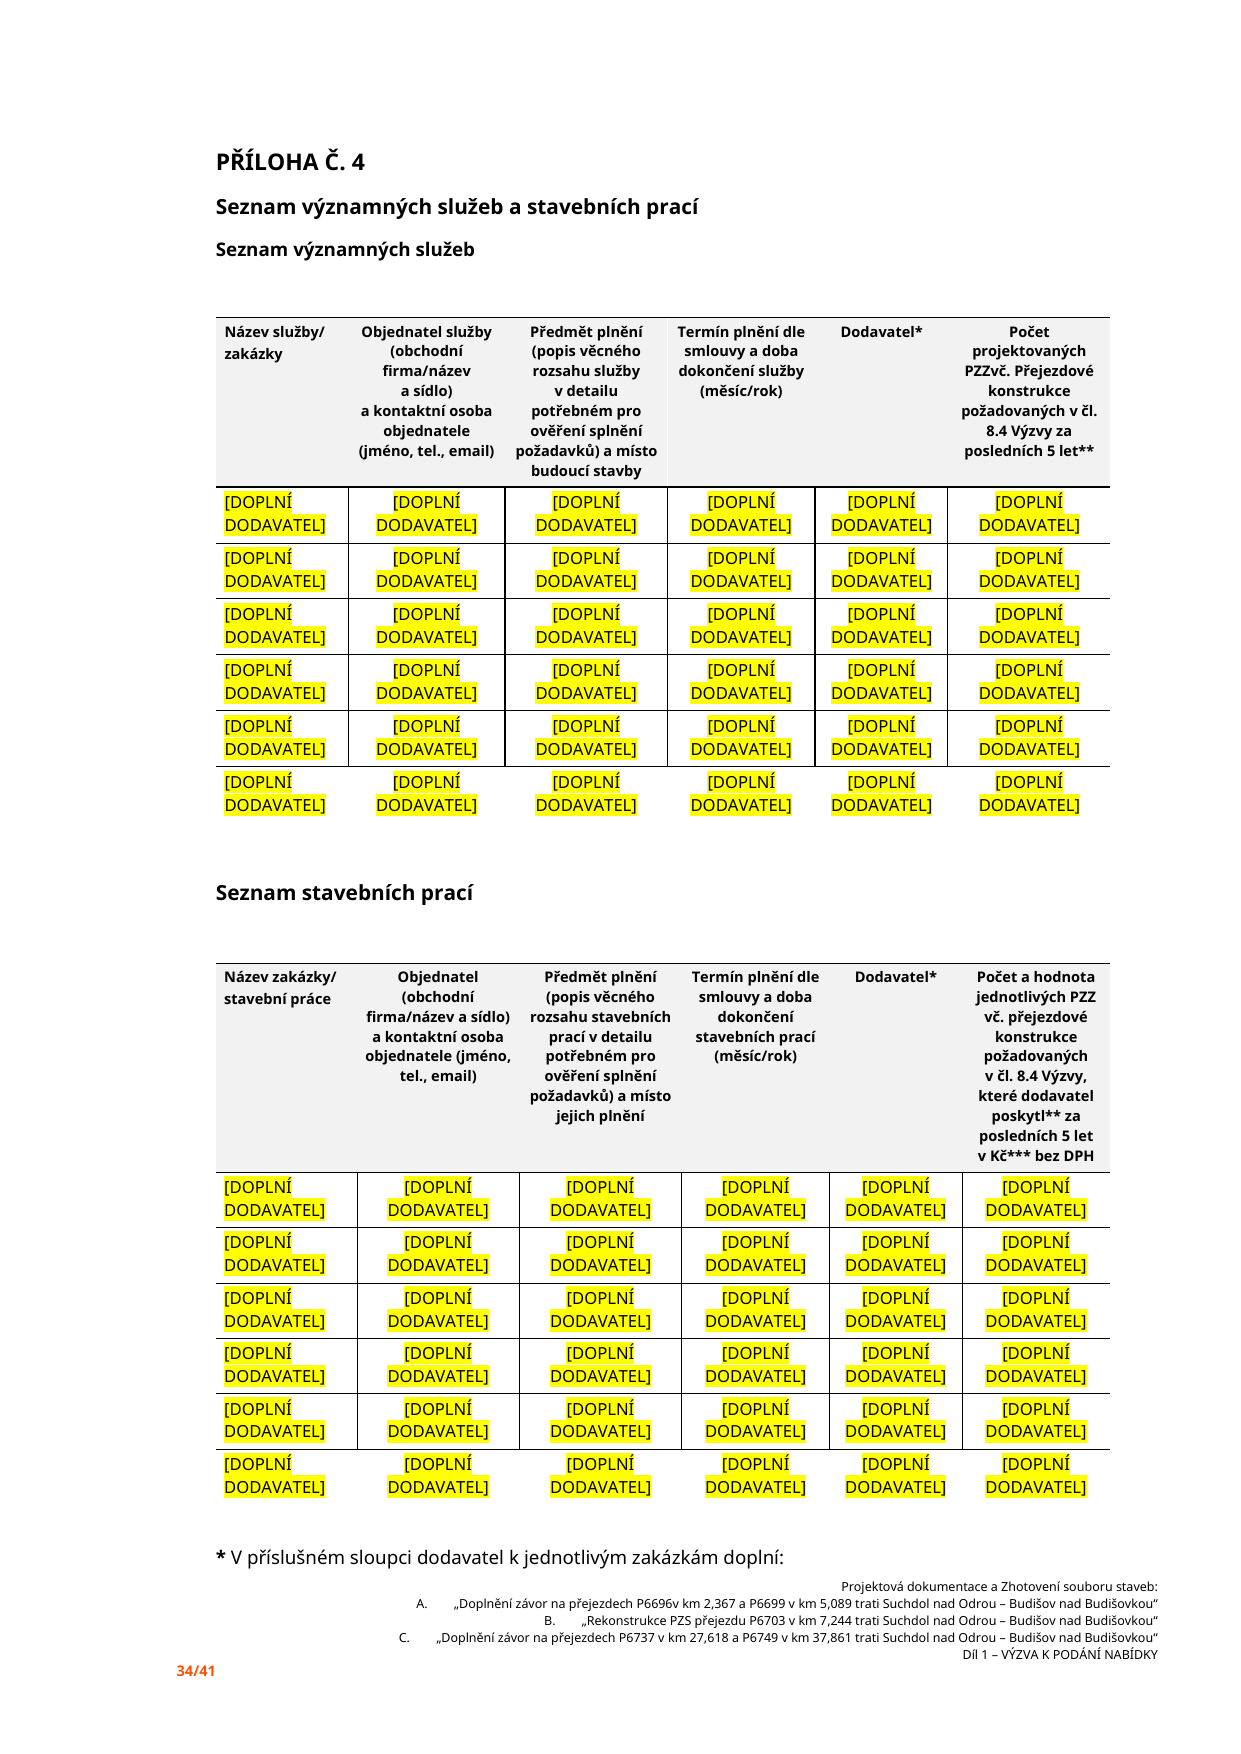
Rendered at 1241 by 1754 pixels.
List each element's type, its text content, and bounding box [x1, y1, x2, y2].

table_cell [DOPLNÍ DODAVATEL] [668, 655, 814, 710]
table_cell [DOPLNÍ DODAVATEL] [519, 1450, 682, 1504]
table_header Termín plnění dle smlouvy a doba dokončení stavebních prací (měsíc/rok) [682, 964, 829, 1172]
text Seznam stavebních prací [216, 878, 1122, 907]
table_cell [DOPLNÍ DODAVATEL] [948, 544, 1110, 598]
table_cell [DOPLNÍ DODAVATEL] [505, 767, 667, 822]
table_cell [DOPLNÍ DODAVATEL] [358, 1394, 519, 1449]
table_cell [DOPLNÍ DODAVATEL] [682, 1339, 829, 1393]
table_cell [DOPLNÍ DODAVATEL] [830, 1228, 962, 1282]
table_cell [DOPLNÍ DODAVATEL] [506, 711, 667, 766]
table_cell [DOPLNÍ DODAVATEL] [216, 1339, 357, 1393]
table_cell [DOPLNÍ DODAVATEL] [216, 599, 348, 654]
table_cell [DOPLNÍ DODAVATEL] [948, 655, 1110, 710]
table_cell [DOPLNÍ DODAVATEL] [216, 488, 348, 542]
table_cell [DOPLNÍ DODAVATEL] [668, 711, 814, 766]
text Seznam významných služeb [216, 236, 1122, 262]
table_cell [DOPLNÍ DODAVATEL] [520, 1228, 681, 1282]
table_cell [DOPLNÍ DODAVATEL] [506, 544, 667, 598]
text * V příslušném sloupci dodavatel k jednotlivým zakázkám doplní: [216, 1544, 1122, 1570]
table_cell [DOPLNÍ DODAVATEL] [668, 488, 814, 542]
table_cell [DOPLNÍ DODAVATEL] [668, 767, 815, 822]
table_cell [DOPLNÍ DODAVATEL] [216, 711, 348, 766]
table_cell [DOPLNÍ DODAVATEL] [816, 599, 947, 654]
table_cell [DOPLNÍ DODAVATEL] [963, 1173, 1110, 1227]
table_cell [DOPLNÍ DODAVATEL] [830, 1173, 962, 1227]
table_cell [DOPLNÍ DODAVATEL] [682, 1228, 829, 1282]
table_cell [DOPLNÍ DODAVATEL] [830, 1339, 962, 1393]
table_cell [DOPLNÍ DODAVATEL] [520, 1284, 681, 1338]
table_cell [DOPLNÍ DODAVATEL] [963, 1394, 1110, 1449]
text Seznam významných služeb a stavebních prací [216, 192, 1122, 221]
table_cell [DOPLNÍ DODAVATEL] [216, 655, 348, 710]
table_cell [DOPLNÍ DODAVATEL] [668, 544, 814, 598]
table_header Dodavatel* [815, 318, 948, 486]
table_cell [DOPLNÍ DODAVATEL] [358, 1284, 519, 1338]
table_cell [DOPLNÍ DODAVATEL] [816, 544, 947, 598]
table_cell [DOPLNÍ DODAVATEL] [349, 544, 504, 598]
table_cell [DOPLNÍ DODAVATEL] [682, 1394, 829, 1449]
table_cell [DOPLNÍ DODAVATEL] [830, 1394, 962, 1449]
table_cell [DOPLNÍ DODAVATEL] [358, 1173, 519, 1227]
table_cell [DOPLNÍ DODAVATEL] [682, 1173, 829, 1227]
table_cell [DOPLNÍ DODAVATEL] [216, 1173, 357, 1227]
table_cell [DOPLNÍ DODAVATEL] [520, 1339, 681, 1393]
table_cell [DOPLNÍ DODAVATEL] [506, 488, 667, 542]
table_cell [DOPLNÍ DODAVATEL] [349, 711, 504, 766]
table_header Objednatel služby (obchodní firma/název a sídlo) a kontaktní osoba objednatele (jméno, tel., email) [348, 318, 505, 486]
table_cell [DOPLNÍ DODAVATEL] [948, 488, 1110, 542]
table_cell [DOPLNÍ DODAVATEL] [216, 1228, 357, 1282]
table_cell [DOPLNÍ DODAVATEL] [830, 1284, 962, 1338]
table_cell [DOPLNÍ DODAVATEL] [962, 1450, 1110, 1504]
table_cell [DOPLNÍ DODAVATEL] [668, 599, 814, 654]
table_cell [DOPLNÍ DODAVATEL] [506, 599, 667, 654]
table_cell [DOPLNÍ DODAVATEL] [816, 488, 947, 542]
table_cell [DOPLNÍ DODAVATEL] [948, 599, 1110, 654]
table_header Dodavatel* [829, 964, 962, 1172]
table_header Objednatel (obchodní firma/název a sídlo) a kontaktní osoba objednatele (jméno, tel., email) [357, 964, 519, 1172]
table_cell [DOPLNÍ DODAVATEL] [358, 1339, 519, 1393]
table_cell [DOPLNÍ DODAVATEL] [682, 1284, 829, 1338]
table_cell [DOPLNÍ DODAVATEL] [349, 488, 504, 542]
table_cell [DOPLNÍ DODAVATEL] [216, 1450, 357, 1504]
table_cell [DOPLNÍ DODAVATEL] [349, 655, 504, 710]
table_cell [DOPLNÍ DODAVATEL] [682, 1450, 829, 1504]
table_cell [DOPLNÍ DODAVATEL] [216, 1394, 357, 1449]
table_cell [DOPLNÍ DODAVATEL] [829, 1450, 962, 1504]
table_cell [DOPLNÍ DODAVATEL] [948, 711, 1110, 766]
table_cell [DOPLNÍ DODAVATEL] [216, 544, 348, 598]
table_cell [DOPLNÍ DODAVATEL] [963, 1228, 1110, 1282]
table_cell [DOPLNÍ DODAVATEL] [216, 1284, 357, 1338]
table_header Termín plnění dle smlouvy a doba dokončení služby (měsíc/rok) [668, 318, 815, 486]
table_cell [DOPLNÍ DODAVATEL] [948, 767, 1110, 822]
table_header Název služby/ zakázky [216, 318, 348, 486]
table_cell [DOPLNÍ DODAVATEL] [349, 599, 504, 654]
table_header Předmět plnění (popis věcného rozsahu služby v detailu potřebném pro ověření splnění požadavků) a místo budoucí stavby [505, 318, 667, 486]
table_cell [DOPLNÍ DODAVATEL] [348, 767, 505, 822]
table_cell [DOPLNÍ DODAVATEL] [815, 767, 948, 822]
table_cell [DOPLNÍ DODAVATEL] [520, 1173, 681, 1227]
table_header Předmět plnění (popis věcného rozsahu stavebních prací v detailu potřebném pro ověření splnění požadavků) a místo jejich plnění [519, 964, 682, 1172]
text Příloha č. 4 [216, 146, 1122, 177]
table_header Počet a hodnota jednotlivých PZZ vč. přejezdové konstrukce požadovaných v čl. 8.4 Výzvy, které dodavatel poskytl** za posledních 5 let v Kč*** bez DPH [962, 964, 1110, 1172]
table_header Název zakázky/ stavební práce [216, 964, 357, 1172]
table_cell [DOPLNÍ DODAVATEL] [520, 1394, 681, 1449]
table_cell [DOPLNÍ DODAVATEL] [357, 1450, 519, 1504]
table_cell [DOPLNÍ DODAVATEL] [358, 1228, 519, 1282]
table_cell [DOPLNÍ DODAVATEL] [506, 655, 667, 710]
table_cell [DOPLNÍ DODAVATEL] [963, 1339, 1110, 1393]
table_cell [DOPLNÍ DODAVATEL] [216, 767, 348, 822]
table_cell [DOPLNÍ DODAVATEL] [816, 655, 947, 710]
table_header Počet projektovaných PZZvč. Přejezdové konstrukce požadovaných v čl. 8.4 Výzvy za posledních 5 let** [948, 318, 1110, 486]
table_cell [DOPLNÍ DODAVATEL] [963, 1284, 1110, 1338]
table_cell [DOPLNÍ DODAVATEL] [816, 711, 947, 766]
